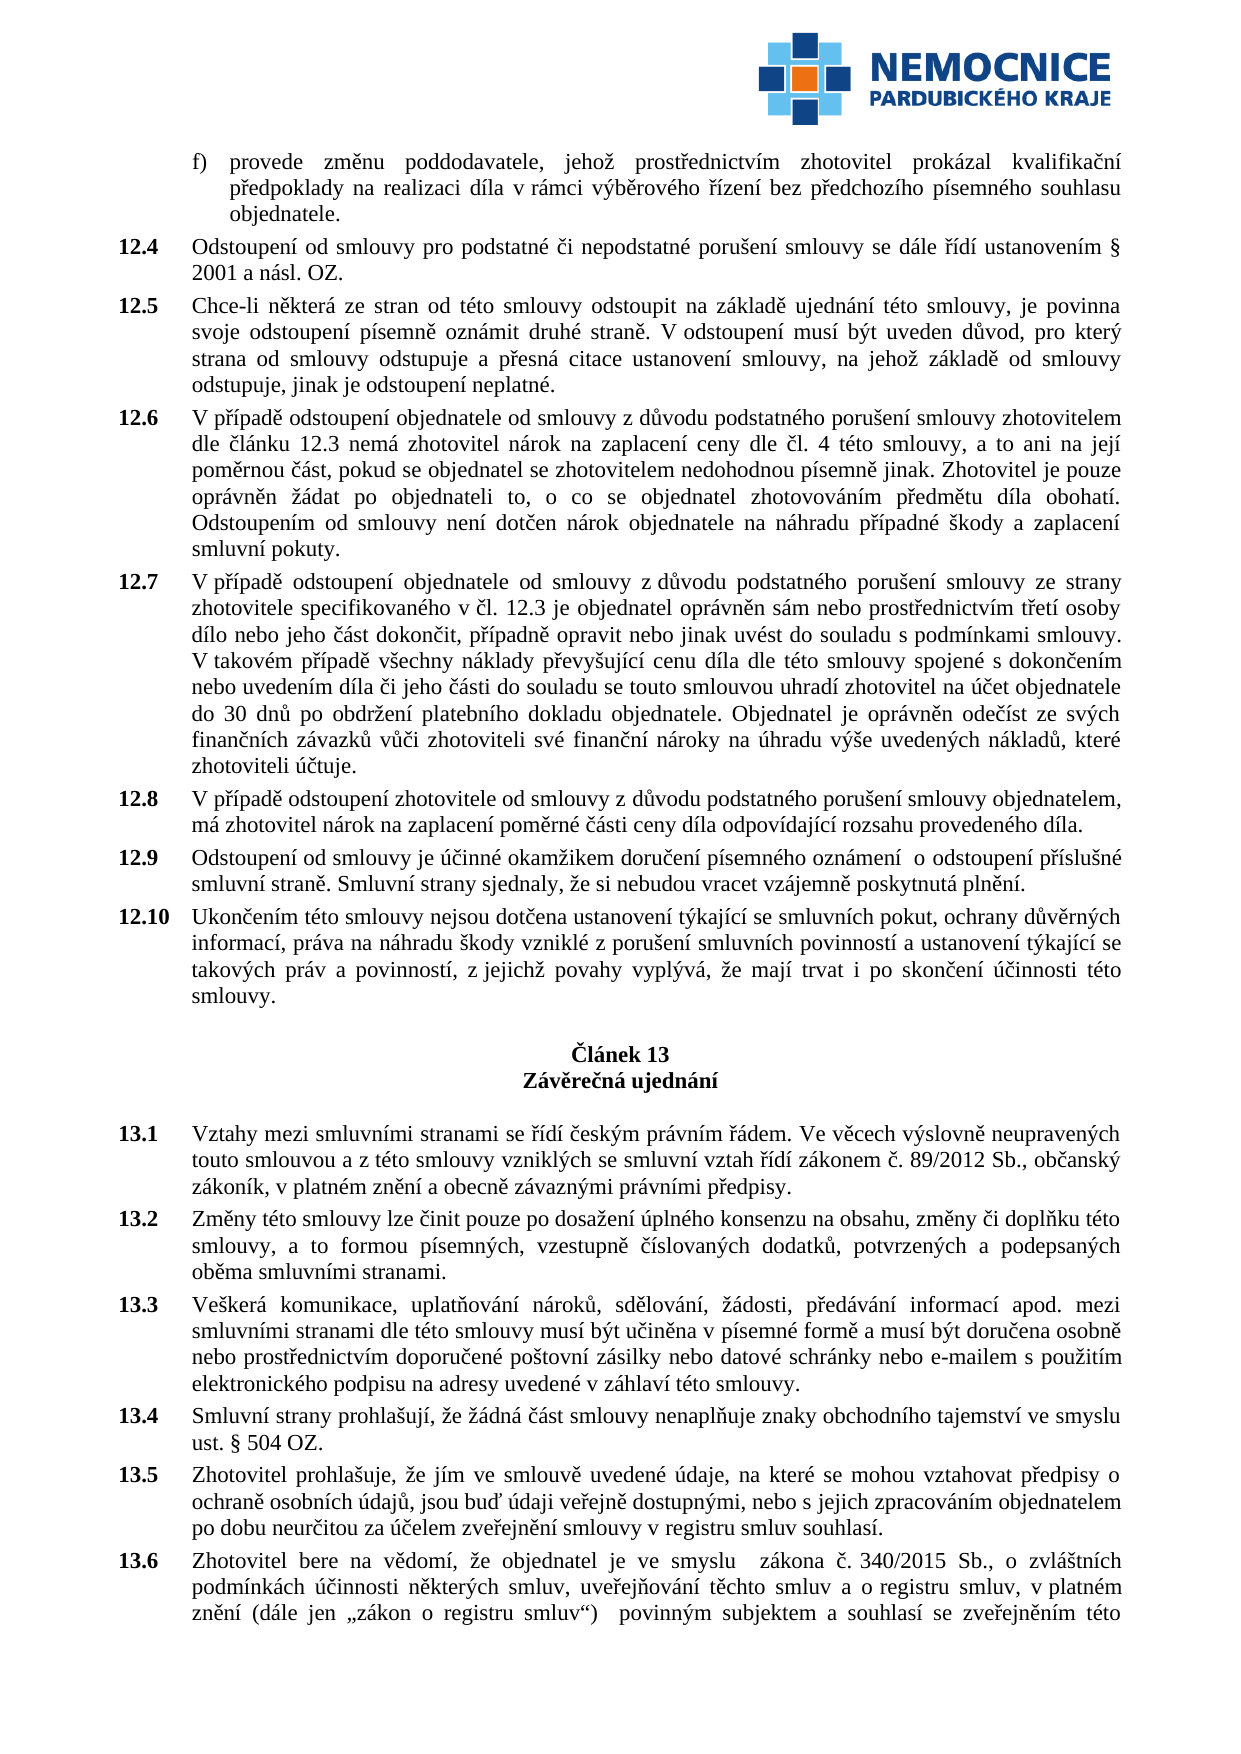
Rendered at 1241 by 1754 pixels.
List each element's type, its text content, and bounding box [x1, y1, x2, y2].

picture [757, 31, 1111, 126]
text 12.6 V případě odstoupení objednatele od smlouvy z důvodu podstatného porušení smlouvy zhotovitelem dle článku 12.3 nemá zhotovitel nárok na zaplacení ceny dle čl. 4 této smlouvy, a to ani na její poměrnou část, pokud se objednatel se zhotovitelem nedohodnou písemně jinak. Zhotovitel je pouze oprávněn žádat po objednateli to, o co se objednatel zhotovováním předmětu díla obohatí. Odstoupením od smlouvy není dotčen nárok objednatele na náhradu případné škody a zaplacení smluvní pokuty. [118, 404, 1122, 562]
text 12.10 Ukončením této smlouvy nejsou dotčena ustanovení týkající se smluvních pokut, ochrany důvěrných informací, práva na náhradu škody vzniklé z porušení smluvních povinností a ustanovení týkající se takových práv a povinností, z jejichž povahy vyplývá, že mají trvat i po skončení účinnosti této smlouvy. [118, 903, 1122, 1008]
text 12.4 Odstoupení od smlouvy pro podstatné či nepodstatné porušení smlouvy se dále řídí ustanovením § 2001 a násl. OZ. [118, 233, 1122, 286]
text 12.7 V případě odstoupení objednatele od smlouvy z důvodu podstatného porušení smlouvy ze strany zhotovitele specifikovaného v čl. 12.3 je objednatel oprávněn sám nebo prostřednictvím třetí osoby dílo nebo jeho část dokončit, případně opravit nebo jinak uvést do souladu s podmínkami smlouvy. V takovém případě všechny náklady převyšující cenu díla dle této smlouvy spojené s dokončením nebo uvedením díla či jeho části do souladu se touto smlouvou uhradí zhotovitel na účet objednatele do 30 dnů po obdržení platebního dokladu objednatele. Objednatel je oprávněn odečíst ze svých finančních závazků vůči zhotoviteli své finanční nároky na úhradu výše uvedených nákladů, které zhotoviteli účtuje. [118, 568, 1122, 779]
text 13.4 Smluvní strany prohlašují, že žádná část smlouvy nenaplňuje znaky obchodního tajemství ve smyslu ust. § 504 OZ. [118, 1402, 1122, 1455]
text 13.3 Veškerá komunikace, uplatňování nároků, sdělování, žádosti, předávání informací apod. mezi smluvními stranami dle této smlouvy musí být učiněna v písemné formě a musí být doručena osobně nebo prostřednictvím doporučené poštovní zásilky nebo datové schránky nebo e-mailem s použitím elektronického podpisu na adresy uvedené v záhlaví této smlouvy. [118, 1291, 1122, 1396]
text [118, 1547, 1122, 1626]
text Článek 13 [118, 1041, 1122, 1067]
list provede změnu poddodavatele, jehož prostřednictvím zhotovitel prokázal kvalifikační předpoklady na realizaci díla v rámci výběrového řízení bez předchozího písemného souhlasu objednatele. [192, 148, 1122, 227]
text 13.1 Vztahy mezi smluvními stranami se řídí českým právním řádem. Ve věcech výslovně neupravených touto smlouvou a z této smlouvy vzniklých se smluvní vztah řídí zákonem č. 89/2012 Sb., občanský zákoník, v platném znění a obecně závaznými právními předpisy. [118, 1120, 1122, 1199]
text 12.9 Odstoupení od smlouvy je účinné okamžikem doručení písemného oznámení o odstoupení příslušné smluvní straně. Smluvní strany sjednaly, že si nebudou vracet vzájemně poskytnutá plnění. [118, 844, 1122, 897]
text 13.5 Zhotovitel prohlašuje, že jím ve smlouvě uvedené údaje, na které se mohou vztahovat předpisy o ochraně osobních údajů, jsou buď údaji veřejně dostupnými, nebo s jejich zpracováním objednatelem po dobu neurčitou za účelem zveřejnění smlouvy v registru smluv souhlasí. [118, 1461, 1122, 1540]
text 12.5 Chce-li některá ze stran od této smlouvy odstoupit na základě ujednání této smlouvy, je povinna svoje odstoupení písemně oznámit druhé straně. V odstoupení musí být uveden důvod, pro který strana od smlouvy odstupuje a přesná citace ustanovení smlouvy, na jehož základě od smlouvy odstupuje, jinak je odstoupení neplatné. [118, 292, 1122, 397]
text 12.8 V případě odstoupení zhotovitele od smlouvy z důvodu podstatného porušení smlouvy objednatelem, má zhotovitel nárok na zaplacení poměrné části ceny díla odpovídající rozsahu provedeného díla. [118, 785, 1122, 838]
text 13.2 Změny této smlouvy lze činit pouze po dosažení úplného konsenzu na obsahu, změny či doplňku této smlouvy, a to formou písemných, vzestupně číslovaných dodatků, potvrzených a podepsaných oběma smluvními stranami. [118, 1205, 1122, 1284]
text Závěrečná ujednání [118, 1067, 1122, 1094]
